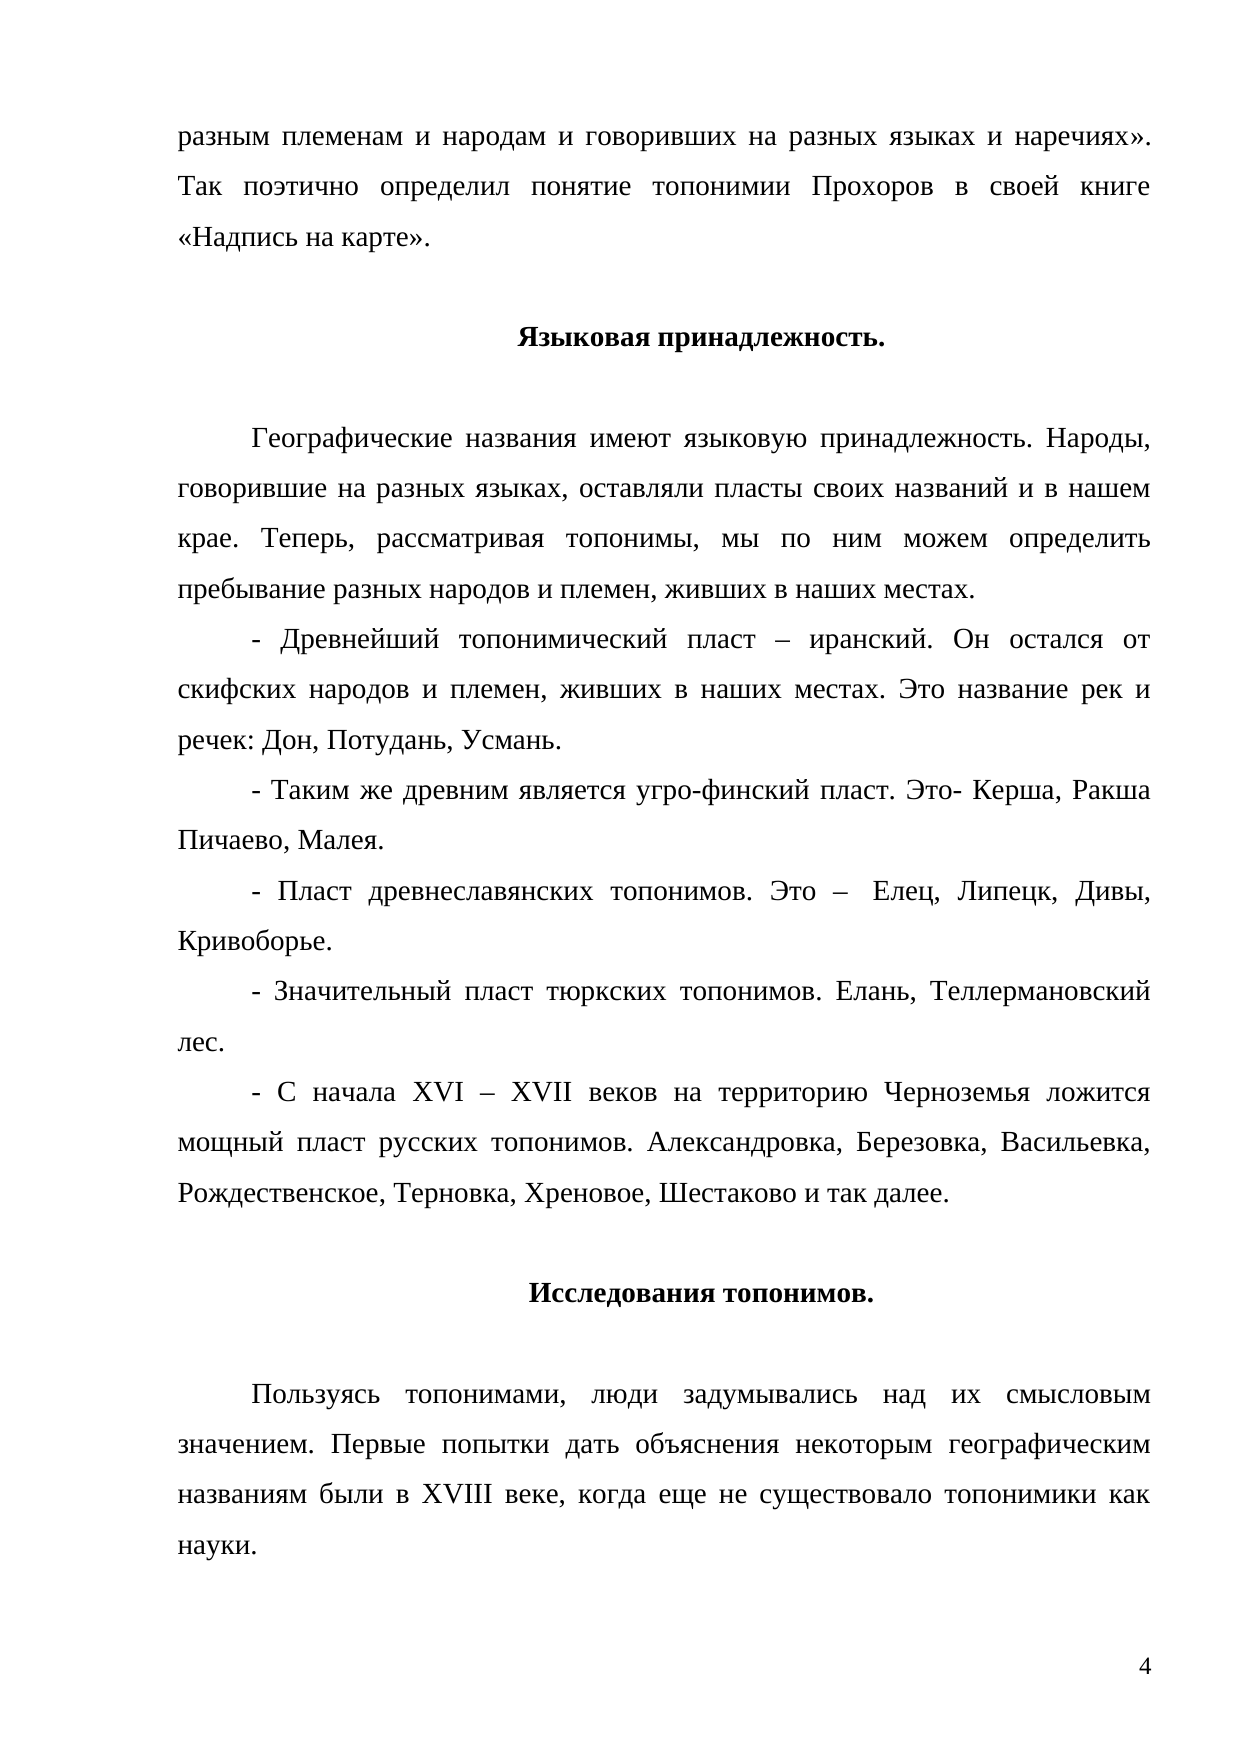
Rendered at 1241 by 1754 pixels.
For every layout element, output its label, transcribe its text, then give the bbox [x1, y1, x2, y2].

text - Пласт древнеславянских топонимов. Это – Елец, Липецк, Дивы, Кривоборье. [177, 873, 1152, 957]
text - Значительный пласт тюркских топонимов. Елань, Теллермановский лес. [177, 973, 1152, 1057]
subtitle Языковая принадлежность. [177, 319, 1152, 353]
text - Древнейший топонимический пласт – иранский. Он остался от скифских народов и племен, живших в наших местах. Это название рек и речек: Дон, Потудань, Усмань. [177, 621, 1152, 755]
text Географические названия имеют языковую принадлежность. Народы, говорившие на разных языках, оставляли пласты своих названий и в нашем крае. Теперь, рассматривая топонимы, мы по ним можем определить пребывание разных народов и племен, живших в наших местах. [177, 420, 1152, 604]
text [177, 118, 1152, 252]
subtitle Исследования топонимов. [177, 1275, 1152, 1309]
text - С начала XVI – XVII веков на территорию Черноземья ложится мощный пласт русских топонимов. Александровка, Березовка, Васильевка, Рождественское, Терновка, Хреновое, Шестаково и так далее. [177, 1074, 1152, 1208]
text - Таким же древним является угро-финский пласт. Это- Керша, Ракша Пичаево, Малея. [177, 772, 1152, 856]
text Пользуясь топонимами, люди задумывались над их смысловым значением. Первые попытки дать объяснения некоторым географическим названиям были в XVIII веке, когда еще не существовало топонимики как науки. [177, 1376, 1152, 1560]
